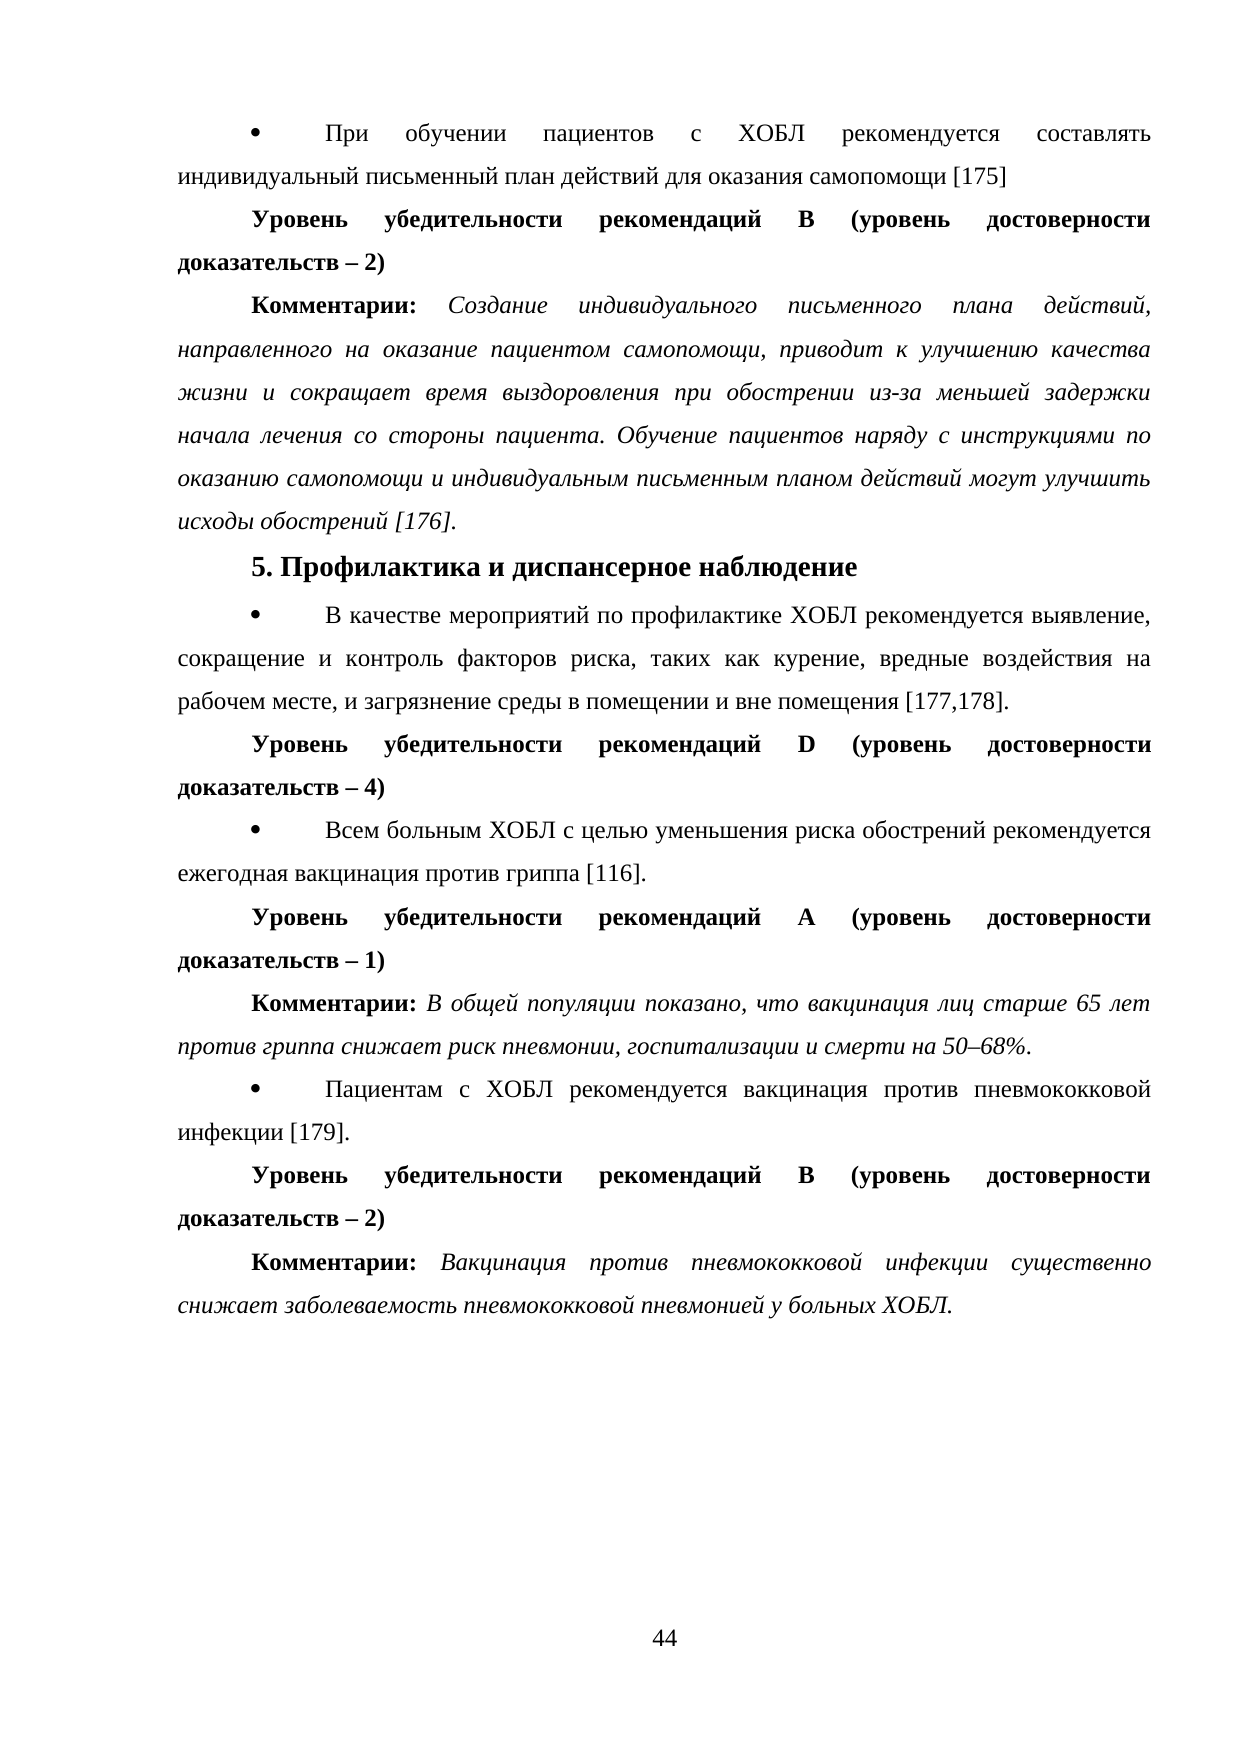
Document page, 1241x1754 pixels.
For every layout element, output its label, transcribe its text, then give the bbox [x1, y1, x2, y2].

text Комментарии: Вакцинация против пневмококковой инфекции существенно снижает заболеваемость пневмококковой пневмонией у больных ХОБЛ. [177, 1247, 1152, 1318]
text Уровень убедительности рекомендаций D (уровень достоверности доказательств – 4) [177, 729, 1152, 801]
text Уровень убедительности рекомендаций А (уровень достоверности доказательств – 1) [177, 902, 1152, 973]
list Пациентам с ХОБЛ рекомендуется вакцинация против пневмококковой инфекции [179]. [177, 1074, 1152, 1146]
text Уровень убедительности рекомендаций В (уровень достоверности доказательств – 2) [177, 204, 1152, 276]
text Комментарии: В общей популяции показано, что вакцинация лиц старше 65 лет против гриппа снижает риск пневмонии, госпитализации и смерти на 50–68%. [177, 988, 1152, 1060]
text Уровень убедительности рекомендаций В (уровень достоверности доказательств – 2) [177, 1160, 1152, 1232]
list В качестве мероприятий по профилактике ХОБЛ рекомендуется выявление, сокращение и контроль факторов риска, таких как курение, вредные воздействия на рабочем месте, и загрязнение среды в помещении и вне помещения [177,178]. [177, 600, 1152, 715]
list Всем больным ХОБЛ с целью уменьшения риска обострений рекомендуется ежегодная вакцинация против гриппа [116]. [177, 815, 1152, 887]
list При обучении пациентов с ХОБЛ рекомендуется составлять индивидуальный письменный план действий для оказания самопомощи [175] [177, 118, 1152, 190]
subtitle 5. Профилактика и диспансерное наблюдение [177, 549, 1152, 583]
